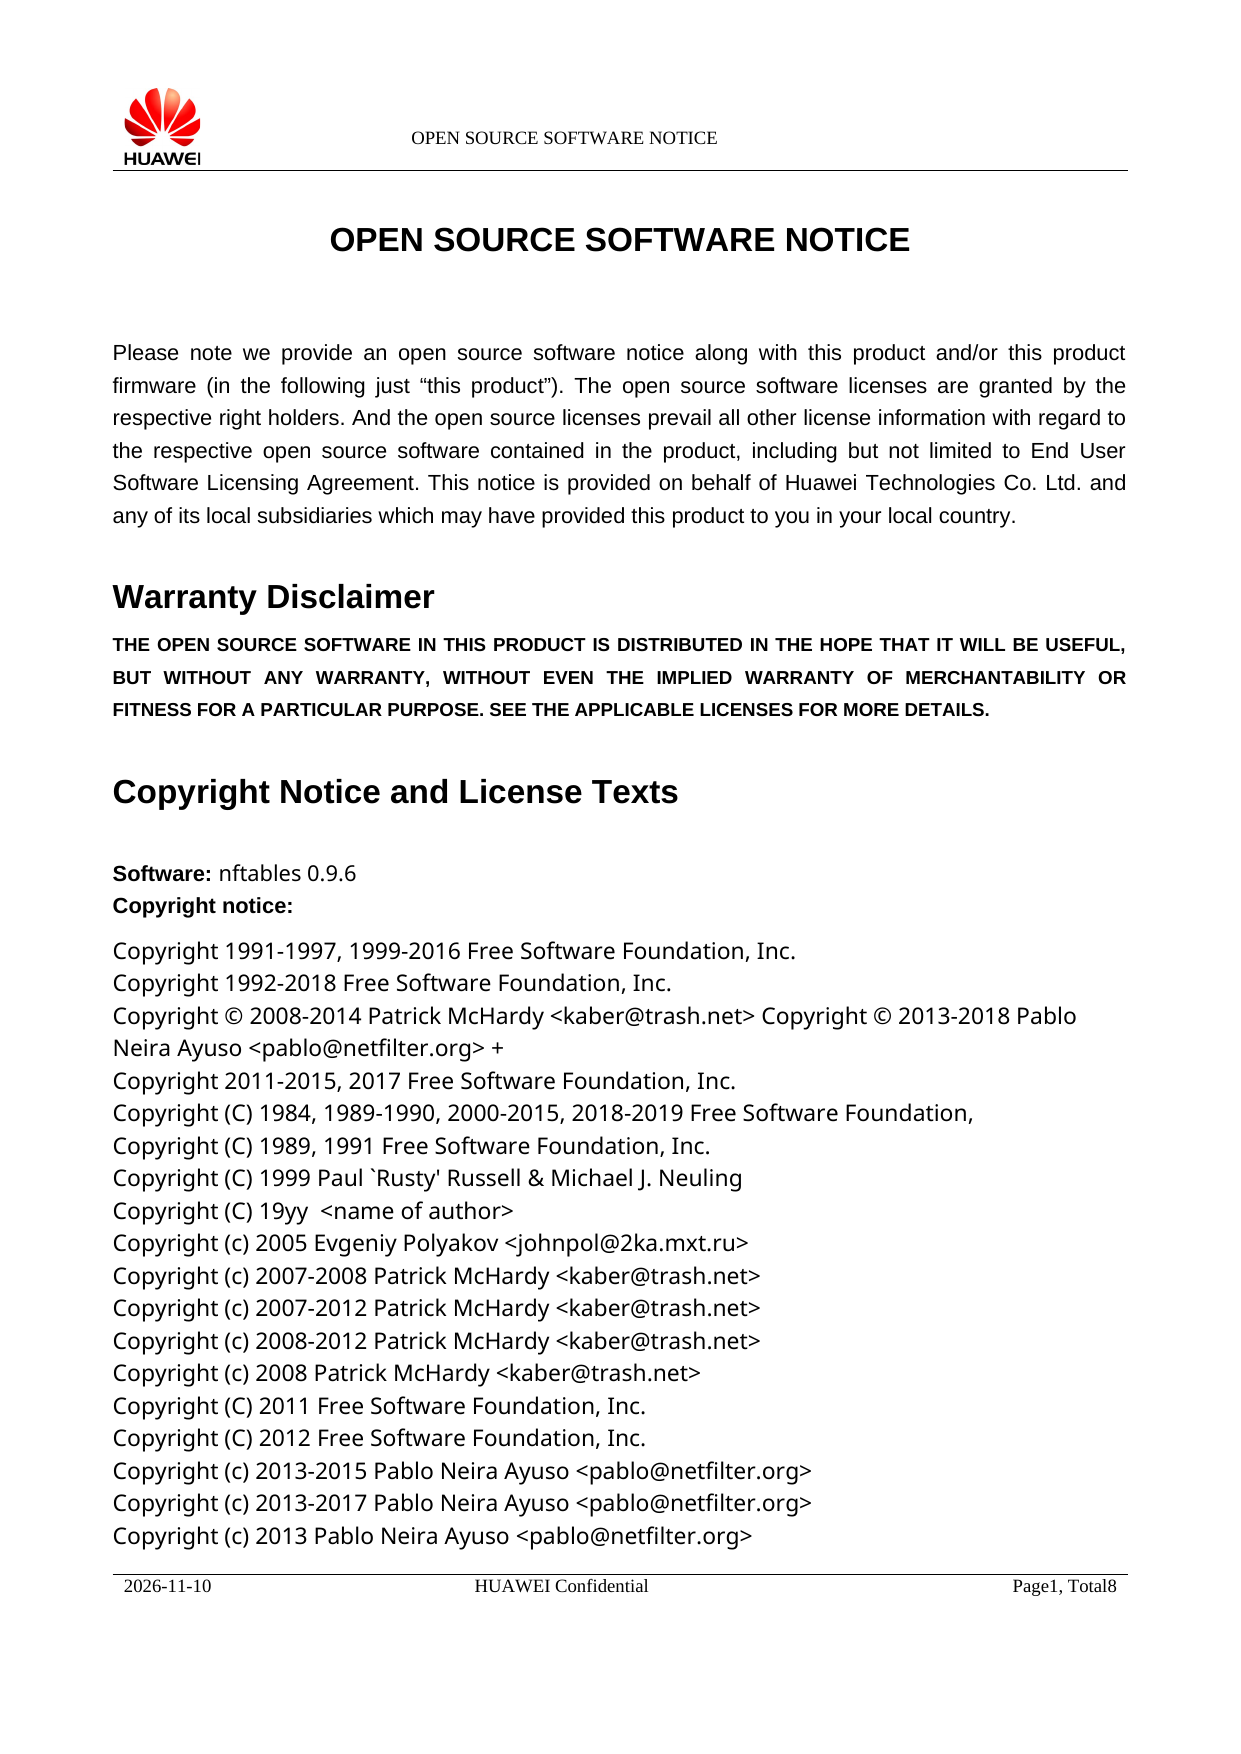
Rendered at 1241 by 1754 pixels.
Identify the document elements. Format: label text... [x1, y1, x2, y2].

text Copyright (c) 2005 Evgeniy Polyakov <johnpol@2ka.mxt.ru> [112, 1226, 1128, 1259]
text Copyright (c) 2013 Pablo Neira Ayuso <pablo@netfilter.org> [112, 1519, 1128, 1551]
text Copyright 1992-2018 Free Software Foundation, Inc. [112, 966, 1128, 999]
text Copyright (C) 2011 Free Software Foundation, Inc. [112, 1389, 1128, 1421]
text Copyright (c) 2008-2012 Patrick McHardy <kaber@trash.net> [112, 1324, 1128, 1356]
text Copyright (C) 1989, 1991 Free Software Foundation, Inc. [112, 1129, 1128, 1161]
text Copyright (c) 2007-2012 Patrick McHardy <kaber@trash.net> [112, 1291, 1128, 1324]
text Copyright (c) 2013-2017 Pablo Neira Ayuso <pablo@netfilter.org> [112, 1486, 1128, 1519]
picture [124, 88, 201, 165]
text Copyright (c) 2013-2015 Pablo Neira Ayuso <pablo@netfilter.org> [112, 1454, 1128, 1486]
text The open source software in this product is distributed in the hope that it will be useful, but WITHOUT ANY WARRANTY, without even the implied warranty of MERCHANTABILITY or FITNESS FOR A PARTICULAR PURPOSE. See the applicable licenses for more details. [112, 629, 1128, 726]
text Copyright © 2008-2014 Patrick McHardy <kaber@trash.net> Copyright © 2013-2018 Pablo Neira Ayuso <pablo@netfilter.org> + [112, 999, 1128, 1064]
text Copyright (C) 19yy <name of author> [112, 1194, 1128, 1226]
text Copyright notice: [112, 889, 1128, 921]
title Software: nftables 0.9.6 [112, 856, 1128, 889]
text Copyright (C) 1984, 1989-1990, 2000-2015, 2018-2019 Free Software Foundation, [112, 1096, 1128, 1129]
text Warranty Disclaimer [112, 564, 1128, 629]
text Copyright (C) 2012 Free Software Foundation, Inc. [112, 1421, 1128, 1454]
text Copyright 1991-1997, 1999-2016 Free Software Foundation, Inc. [112, 934, 1128, 966]
text Copyright (C) 1999 Paul `Rusty' Russell & Michael J. Neuling [112, 1161, 1128, 1194]
text Please note we provide an open source software notice along with this product and/or this product firmware (in the following just “this product”). The open source software licenses are granted by the respective right holders. And the open source licenses prevail all other license information with regard to the respective open source software contained in the product, including but not limited to End User Software Licensing Agreement. This notice is provided on behalf of Huawei Technologies Co. Ltd. and any of its local subsidiaries which may have provided this product to you in your local country. [112, 336, 1128, 531]
text OPEN SOURCE SOFTWARE NOTICE [112, 206, 1128, 271]
text Copyright 2011-2015, 2017 Free Software Foundation, Inc. [112, 1064, 1128, 1096]
text Copyright (c) 2008 Patrick McHardy <kaber@trash.net> [112, 1356, 1128, 1389]
text Copyright Notice and License Texts [112, 759, 1128, 824]
text Copyright (c) 2007-2008 Patrick McHardy <kaber@trash.net> [112, 1259, 1128, 1291]
